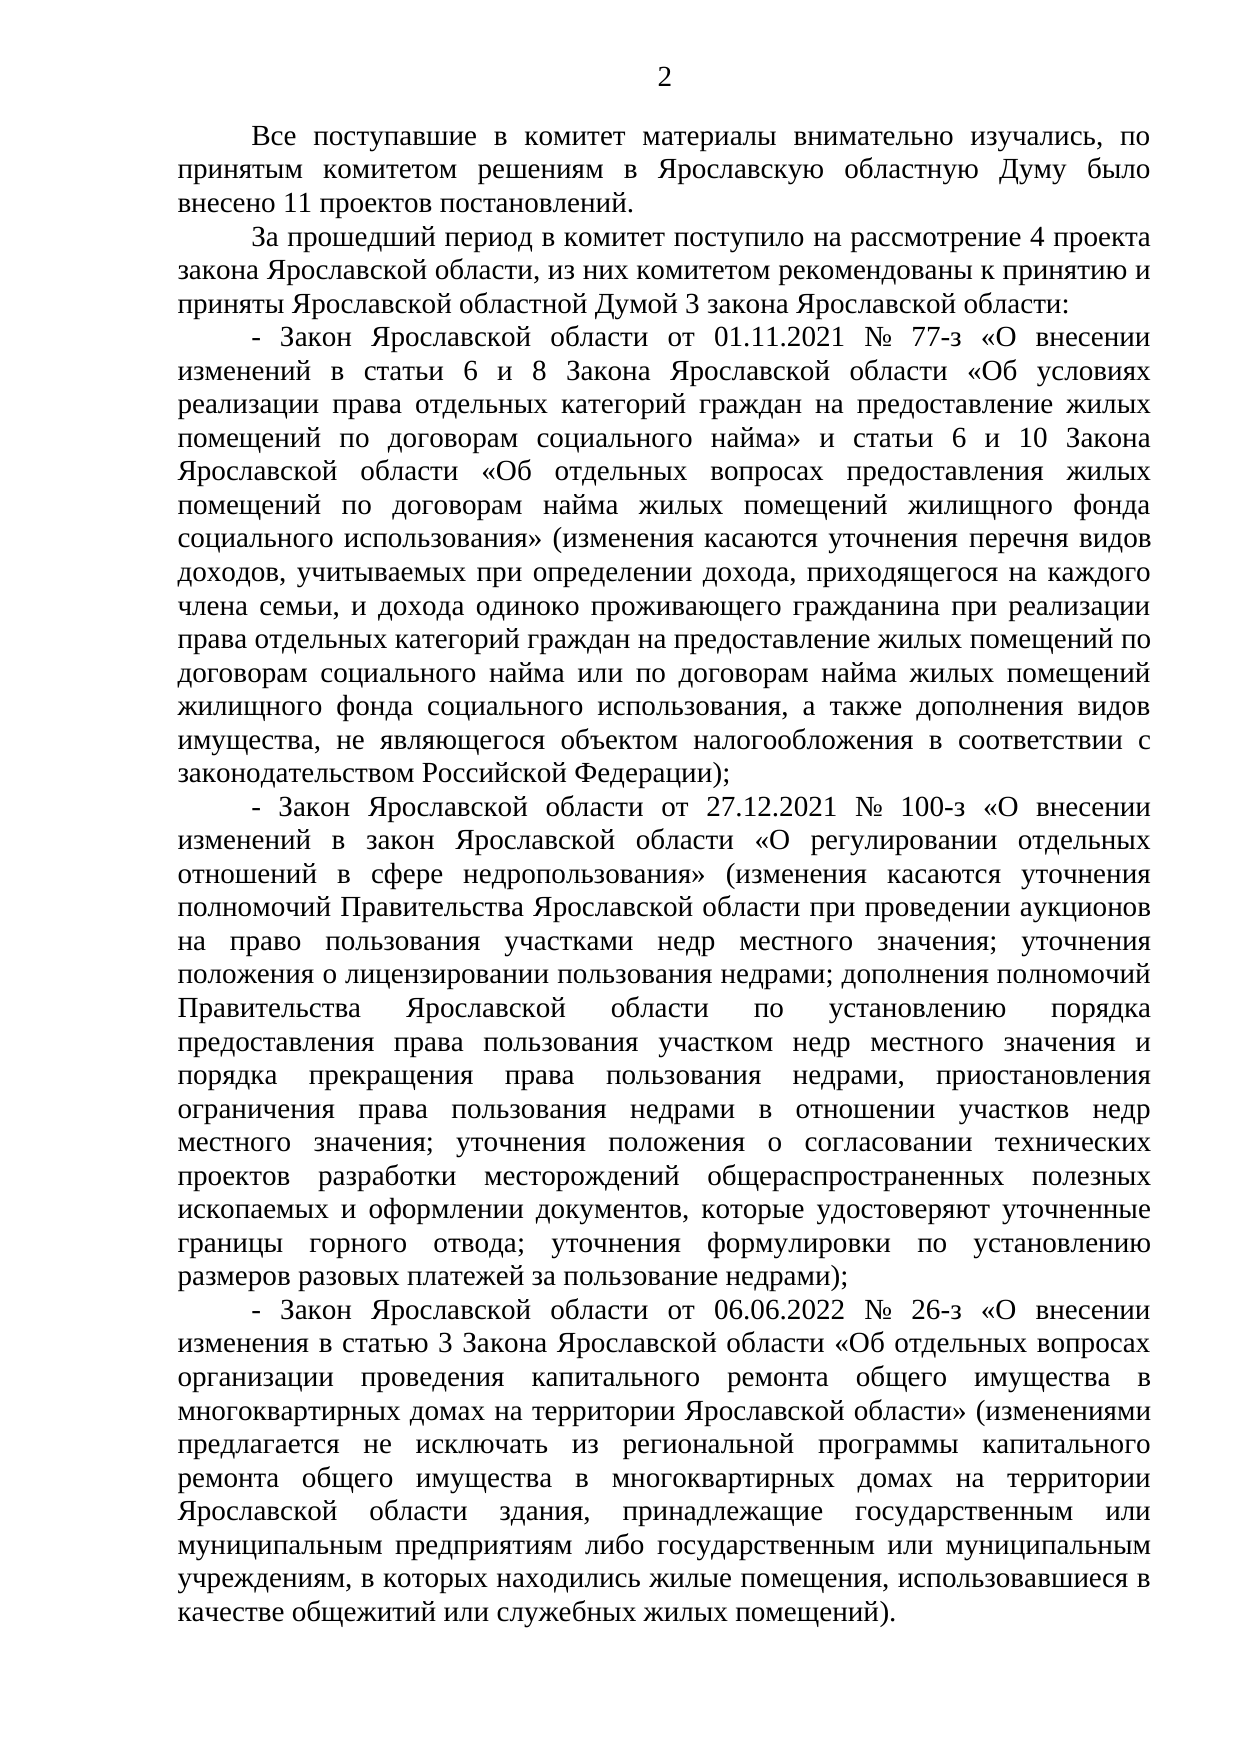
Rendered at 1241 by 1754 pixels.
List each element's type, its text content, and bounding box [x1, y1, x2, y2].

text - Закон Ярославской области от 27.12.2021 № 100-з «О внесении изменений в закон Ярославской области «О регулировании отдельных отношений в сфере недропользования» (изменения касаются уточнения полномочий Правительства Ярославской области при проведении аукционов на право пользования участками недр местного значения; уточнения положения о лицензировании пользования недрами; дополнения полномочий Правительства Ярославской области по установлению порядка предоставления права пользования участком недр местного значения и порядка прекращения права пользования недрами, приостановления ограничения права пользования недрами в отношении участков недр местного значения; уточнения положения о согласовании технических проектов разработки месторождений общераспространенных полезных ископаемых и оформлении документов, которые удостоверяют уточненные границы горного отвода; уточнения формулировки по установлению размеров разовых платежей за пользование недрами); [177, 789, 1152, 1292]
text Все поступавшие в комитет материалы внимательно изучались, по принятым комитетом решениям в Ярославскую областную Думу было внесено 11 проектов постановлений. [177, 118, 1152, 219]
text - Закон Ярославской области от 01.11.2021 № 77-з «О внесении изменений в статьи 6 и 8 Закона Ярославской области «Об условиях реализации права отдельных категорий граждан на предоставление жилых помещений по договорам социального найма» и статьи 6 и 10 Закона Ярославской области «Об отдельных вопросах предоставления жилых помещений по договорам найма жилых помещений жилищного фонда социального использования» (изменения касаются уточнения перечня видов доходов, учитываемых при определении дохода, приходящегося на каждого члена семьи, и дохода одиноко проживающего гражданина при реализации права отдельных категорий граждан на предоставление жилых помещений по договорам социального найма или по договорам найма жилых помещений жилищного фонда социального использования, а также дополнения видов имущества, не являющегося объектом налогообложения в соответствии с законодательством Российской Федерации); [177, 319, 1152, 789]
text - Закон Ярославской области от 06.06.2022 № 26-з «О внесении изменения в статью 3 Закона Ярославской области «Об отдельных вопросах организации проведения капитального ремонта общего имущества в многоквартирных домах на территории Ярославской области» (изменениями предлагается не исключать из региональной программы капитального ремонта общего имущества в многоквартирных домах на территории Ярославской области здания, принадлежащие государственным или муниципальным предприятиям либо государственным или муниципальным учреждениям, в которых находились жилые помещения, использовавшиеся в качестве общежитий или служебных жилых помещений). [177, 1292, 1152, 1627]
text За прошедший период в комитет поступило на рассмотрение 4 проекта закона Ярославской области, из них комитетом рекомендованы к принятию и приняты Ярославской областной Думой 3 закона Ярославской области: [177, 219, 1152, 319]
